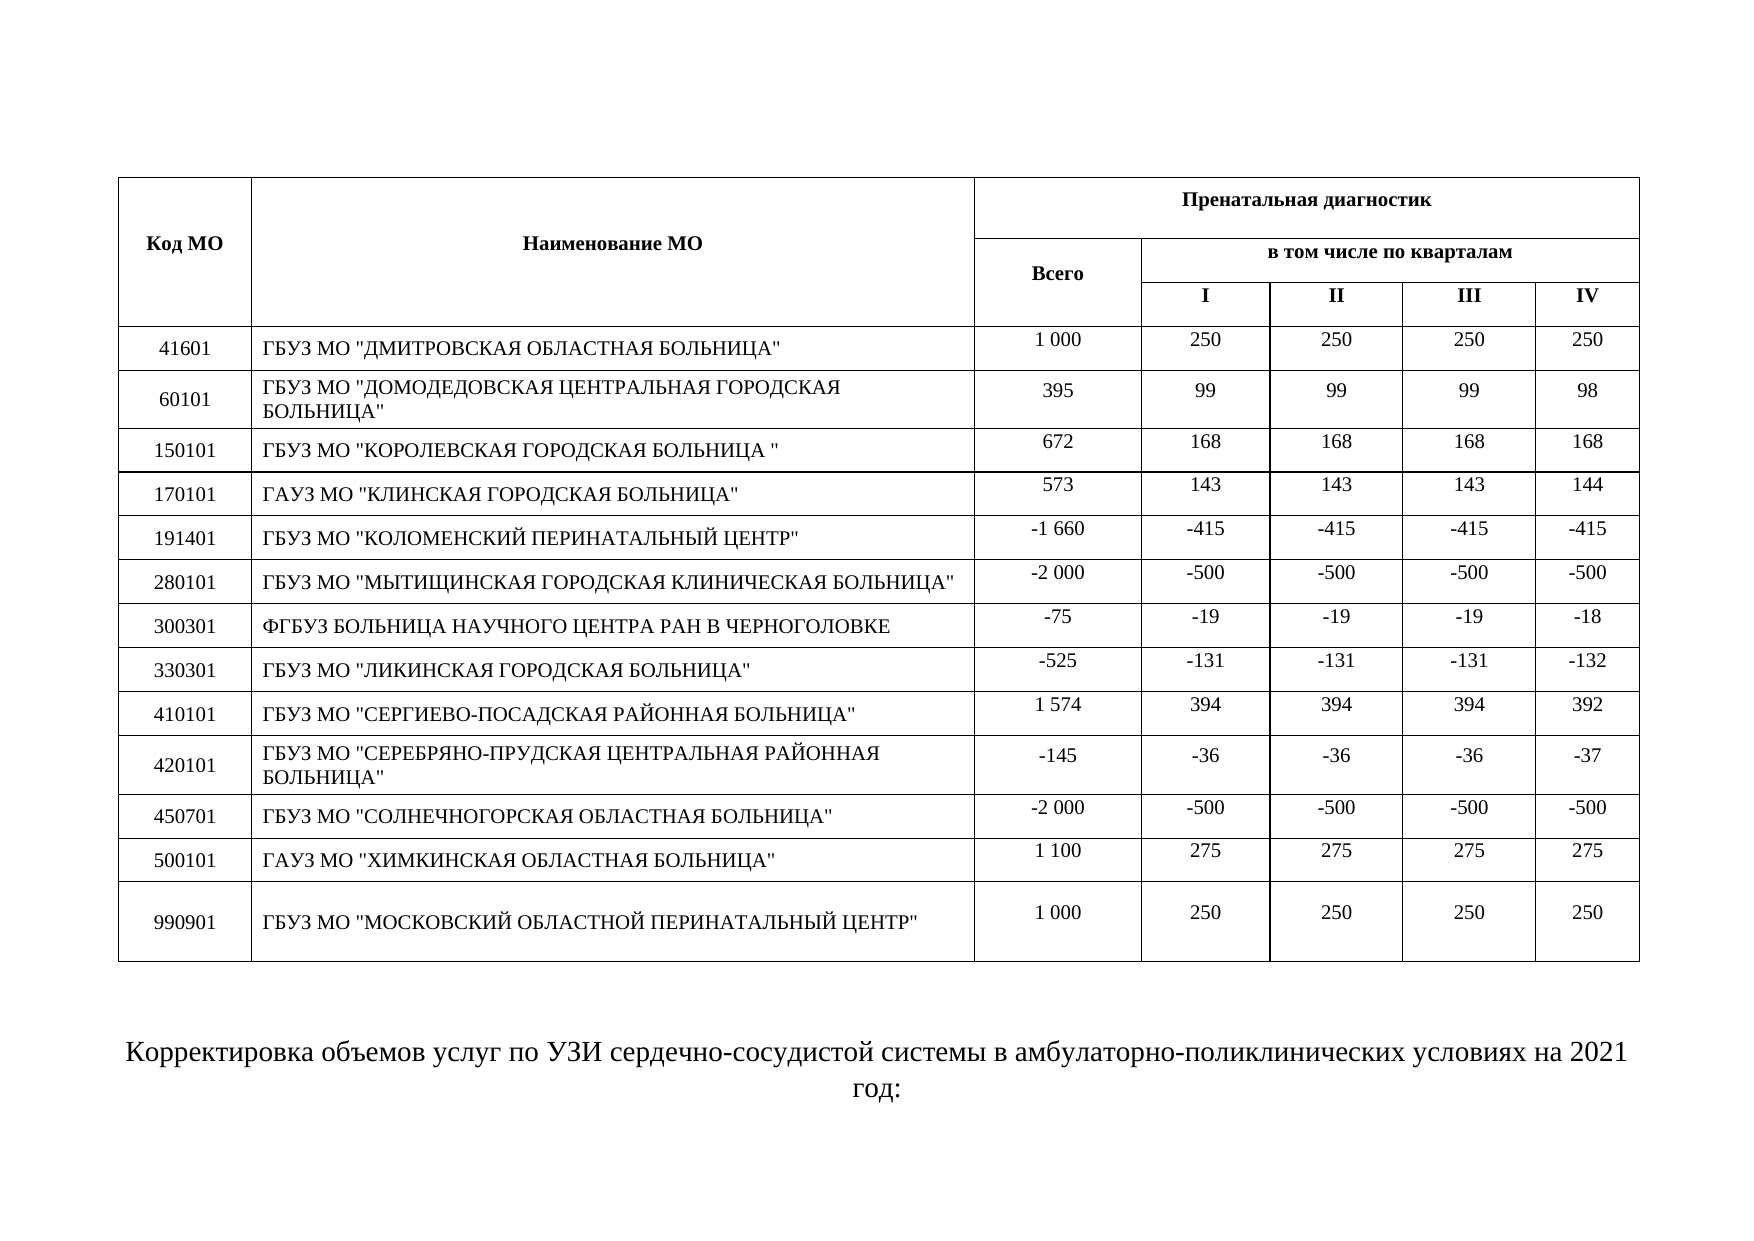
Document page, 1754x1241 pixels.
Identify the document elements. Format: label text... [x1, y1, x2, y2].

table_cell III [1403, 283, 1535, 326]
table_cell 394 [1142, 692, 1269, 735]
table_cell 143 [1142, 473, 1269, 515]
table_cell 250 [1403, 327, 1535, 370]
table_cell 1 100 [975, 839, 1141, 881]
table_cell -500 [1536, 795, 1639, 837]
table_cell 280101 [119, 560, 251, 603]
table_cell -19 [1142, 604, 1269, 647]
table_cell -500 [1271, 560, 1402, 603]
table_cell 450701 [119, 795, 251, 837]
table_cell -500 [1271, 795, 1402, 837]
table_cell 395 [975, 371, 1141, 427]
table_cell 275 [1142, 839, 1269, 881]
table_cell 275 [1403, 839, 1535, 881]
table_cell ФГБУЗ БОЛЬНИЦА НАУЧНОГО ЦЕНТРА РАН В ЧЕРНОГОЛОВКЕ [252, 604, 974, 647]
table_cell 60101 [119, 371, 251, 427]
table_cell 1 574 [975, 692, 1141, 735]
table_cell 168 [1271, 429, 1402, 471]
table_cell -415 [1536, 516, 1639, 559]
table_cell 191401 [119, 516, 251, 559]
table_cell 41601 [119, 327, 251, 370]
table_cell 410101 [119, 692, 251, 735]
table_cell ГАУЗ МО "КЛИНСКАЯ ГОРОДСКАЯ БОЛЬНИЦА" [252, 473, 974, 515]
table_cell 275 [1271, 839, 1402, 881]
table_cell 394 [1271, 692, 1402, 735]
table_cell -36 [1403, 736, 1535, 793]
table_cell ГБУЗ МО "КОРОЛЕВСКАЯ ГОРОДСКАЯ БОЛЬНИЦА " [252, 429, 974, 471]
table_cell 250 [1271, 327, 1402, 370]
table_cell ГБУЗ МО "КОЛОМЕНСКИЙ ПЕРИНАТАЛЬНЫЙ ЦЕНТР" [252, 516, 974, 559]
table_cell -19 [1403, 604, 1535, 647]
table_cell ГБУЗ МО "МОСКОВСКИЙ ОБЛАСТНОЙ ПЕРИНАТАЛЬНЫЙ ЦЕНТР" [252, 882, 974, 961]
table_cell ГБУЗ МО "СЕРЕБРЯНО-ПРУДСКАЯ ЦЕНТРАЛЬНАЯ РАЙОННАЯ БОЛЬНИЦА" [252, 736, 974, 793]
table_cell ГБУЗ МО "ДМИТРОВСКАЯ ОБЛАСТНАЯ БОЛЬНИЦА" [252, 327, 974, 370]
table_cell 275 [1536, 839, 1639, 881]
table_cell -525 [975, 648, 1141, 691]
table_cell 168 [1142, 429, 1269, 471]
table_cell -2 000 [975, 795, 1141, 837]
table_cell -19 [1271, 604, 1402, 647]
table_header Код МО [119, 178, 251, 326]
table_cell Всего [975, 239, 1141, 326]
table_cell -132 [1536, 648, 1639, 691]
table_cell -36 [1271, 736, 1402, 793]
table_cell 99 [1403, 371, 1535, 427]
table_cell 330301 [119, 648, 251, 691]
table_cell ГБУЗ МО "СЕРГИЕВО-ПОСАДСКАЯ РАЙОННАЯ БОЛЬНИЦА" [252, 692, 974, 735]
table_cell 250 [1142, 327, 1269, 370]
table_cell 168 [1403, 429, 1535, 471]
table_cell -415 [1403, 516, 1535, 559]
table_cell в том числе по кварталам [1142, 239, 1639, 282]
table_cell 143 [1271, 473, 1402, 515]
table_cell ГБУЗ МО "СОЛНЕЧНОГОРСКАЯ ОБЛАСТНАЯ БОЛЬНИЦА" [252, 795, 974, 837]
table_cell -500 [1536, 560, 1639, 603]
table_cell ГБУЗ МО "ЛИКИНСКАЯ ГОРОДСКАЯ БОЛЬНИЦА" [252, 648, 974, 691]
table_header Пренатальная диагностик [975, 178, 1639, 238]
table_cell 1 000 [975, 882, 1141, 961]
table_cell -500 [1403, 560, 1535, 603]
table_cell 500101 [119, 839, 251, 881]
table_cell 990901 [119, 882, 251, 961]
table_cell -415 [1271, 516, 1402, 559]
table_cell 250 [1403, 882, 1535, 961]
table_cell 170101 [119, 473, 251, 515]
table_cell 250 [1536, 882, 1639, 961]
table_cell IV [1536, 283, 1639, 326]
table_cell -75 [975, 604, 1141, 647]
table_cell ГАУЗ МО "ХИМКИНСКАЯ ОБЛАСТНАЯ БОЛЬНИЦА" [252, 839, 974, 881]
table_cell 250 [1271, 882, 1402, 961]
table_cell -131 [1271, 648, 1402, 691]
table_cell -18 [1536, 604, 1639, 647]
table_cell 98 [1536, 371, 1639, 427]
table_cell -131 [1403, 648, 1535, 691]
table_cell 250 [1536, 327, 1639, 370]
table_cell 392 [1536, 692, 1639, 735]
table_cell 394 [1403, 692, 1535, 735]
table_cell -1 660 [975, 516, 1141, 559]
table_cell 300301 [119, 604, 251, 647]
table_cell 143 [1403, 473, 1535, 515]
table_header Наименование МО [252, 178, 974, 326]
table_cell I [1142, 283, 1269, 326]
table_cell ГБУЗ МО "ДОМОДЕДОВСКАЯ ЦЕНТРАЛЬНАЯ ГОРОДСКАЯ БОЛЬНИЦА" [252, 371, 974, 427]
table_cell II [1271, 283, 1402, 326]
table_cell 168 [1536, 429, 1639, 471]
table_cell -131 [1142, 648, 1269, 691]
table_cell 99 [1142, 371, 1269, 427]
table_cell -2 000 [975, 560, 1141, 603]
table_cell 420101 [119, 736, 251, 793]
table_cell ГБУЗ МО "МЫТИЩИНСКАЯ ГОРОДСКАЯ КЛИНИЧЕСКАЯ БОЛЬНИЦА" [252, 560, 974, 603]
table_cell 1 000 [975, 327, 1141, 370]
text Корректировка объемов услуг по УЗИ сердечно-сосудистой системы в амбулаторно-поликлинических условиях на 2021 год: [118, 1034, 1636, 1104]
table_cell -500 [1403, 795, 1535, 837]
table_cell 150101 [119, 429, 251, 471]
table_cell 99 [1271, 371, 1402, 427]
table_cell -500 [1142, 560, 1269, 603]
table_cell -36 [1142, 736, 1269, 793]
table_cell -415 [1142, 516, 1269, 559]
table_cell 573 [975, 473, 1141, 515]
table_cell 250 [1142, 882, 1269, 961]
table_cell -145 [975, 736, 1141, 793]
table_cell -500 [1142, 795, 1269, 837]
table_cell 144 [1536, 473, 1639, 515]
table_cell -37 [1536, 736, 1639, 793]
table_cell 672 [975, 429, 1141, 471]
